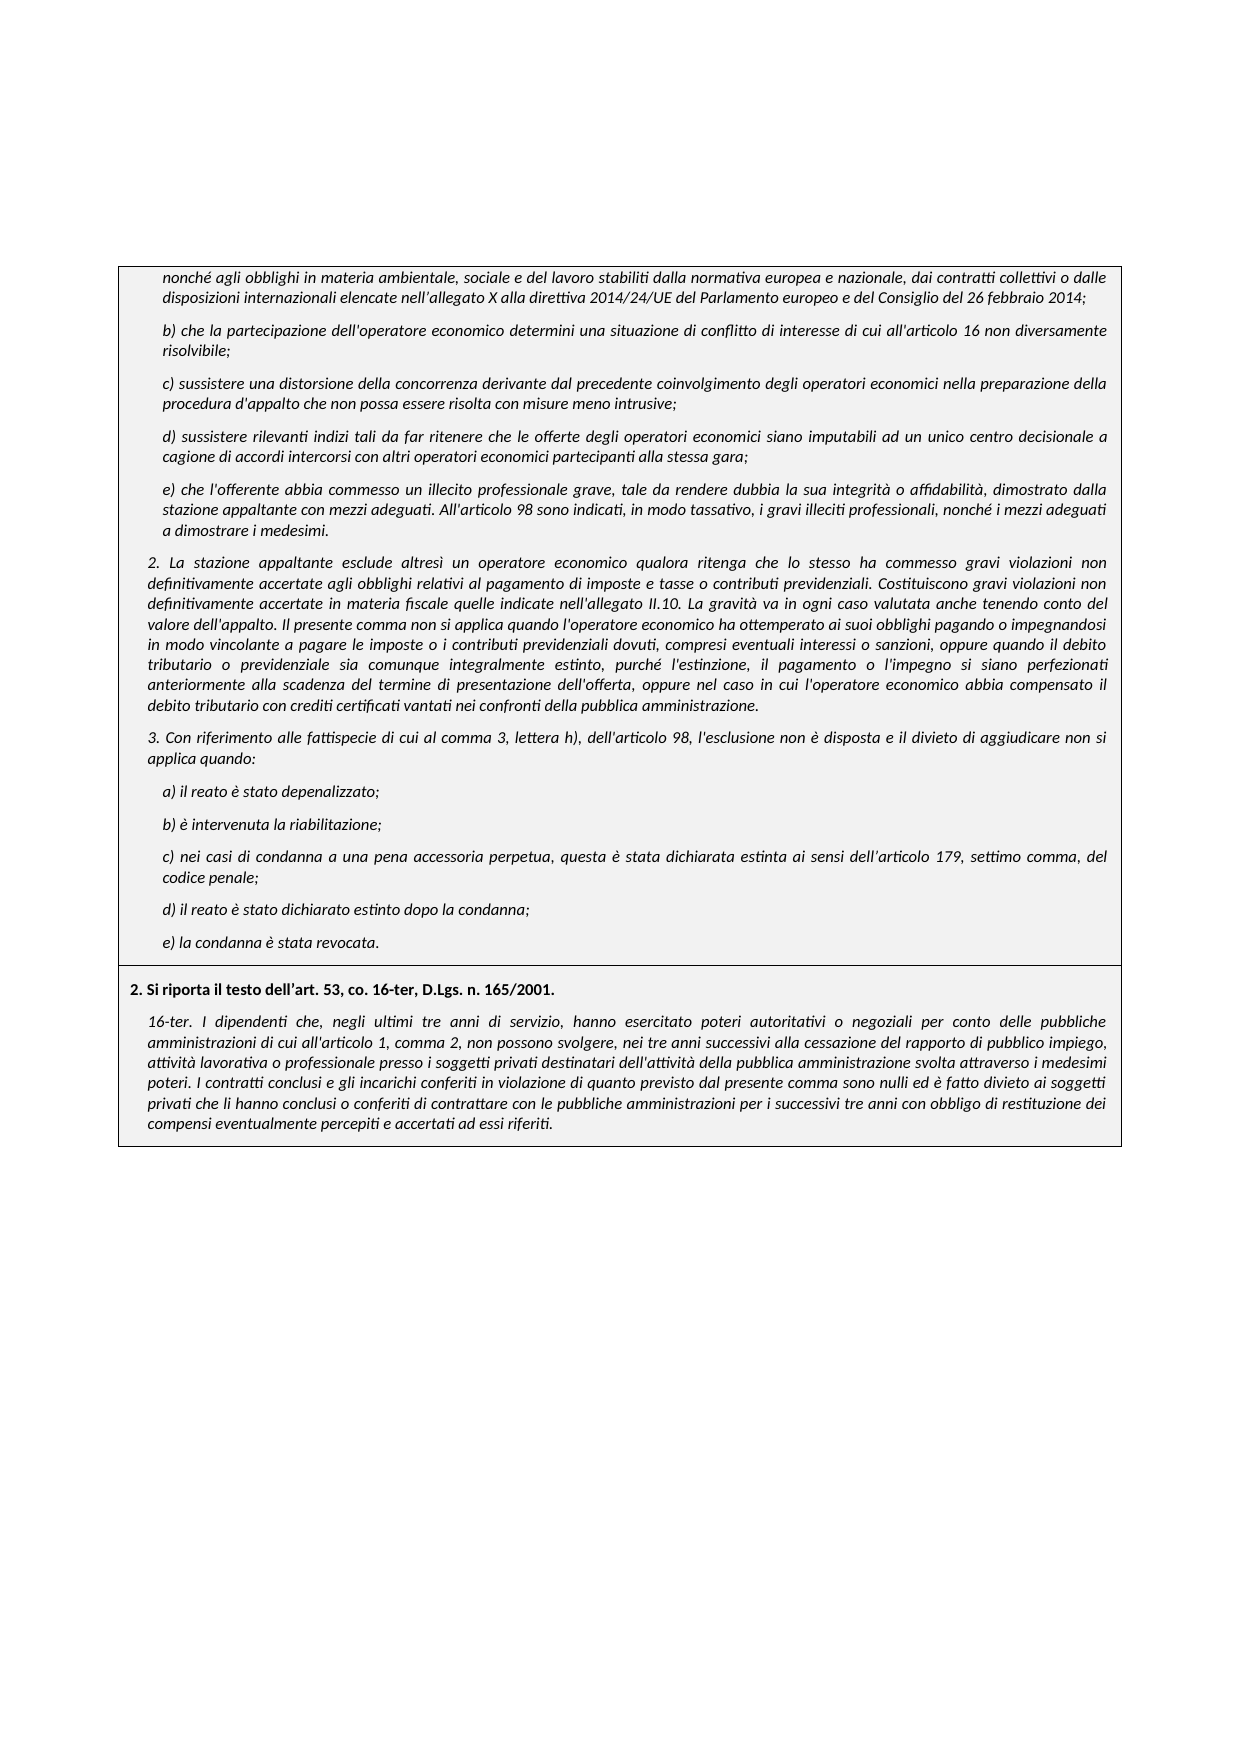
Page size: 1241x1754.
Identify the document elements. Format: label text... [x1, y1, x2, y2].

table_cell 2. Si riporta il testo dell’art. 53, co. 16-ter, D.Lgs. n. 165/2001. 16-ter. I dipendenti che, negli ultimi tre anni di servizio, hanno esercitato poteri autoritativi o negoziali per conto delle pubbliche amministrazioni di cui all'articolo 1, comma 2, non possono svolgere, nei tre anni successivi alla cessazione del rapporto di pubblico impiego, attività lavorativa o professionale presso i soggetti privati destinatari dell'attività della pubblica amministrazione svolta attraverso i medesimi poteri. I contratti conclusi e gli incarichi conferiti in violazione di quanto previsto dal presente comma sono nulli ed è fatto divieto ai soggetti privati che li hanno conclusi o conferiti di contrattare con le pubbliche amministrazioni per i successivi tre anni con obbligo di restituzione dei compensi eventualmente percepiti e accertati ad essi riferiti. [119, 966, 1121, 1146]
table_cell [119, 267, 1121, 965]
